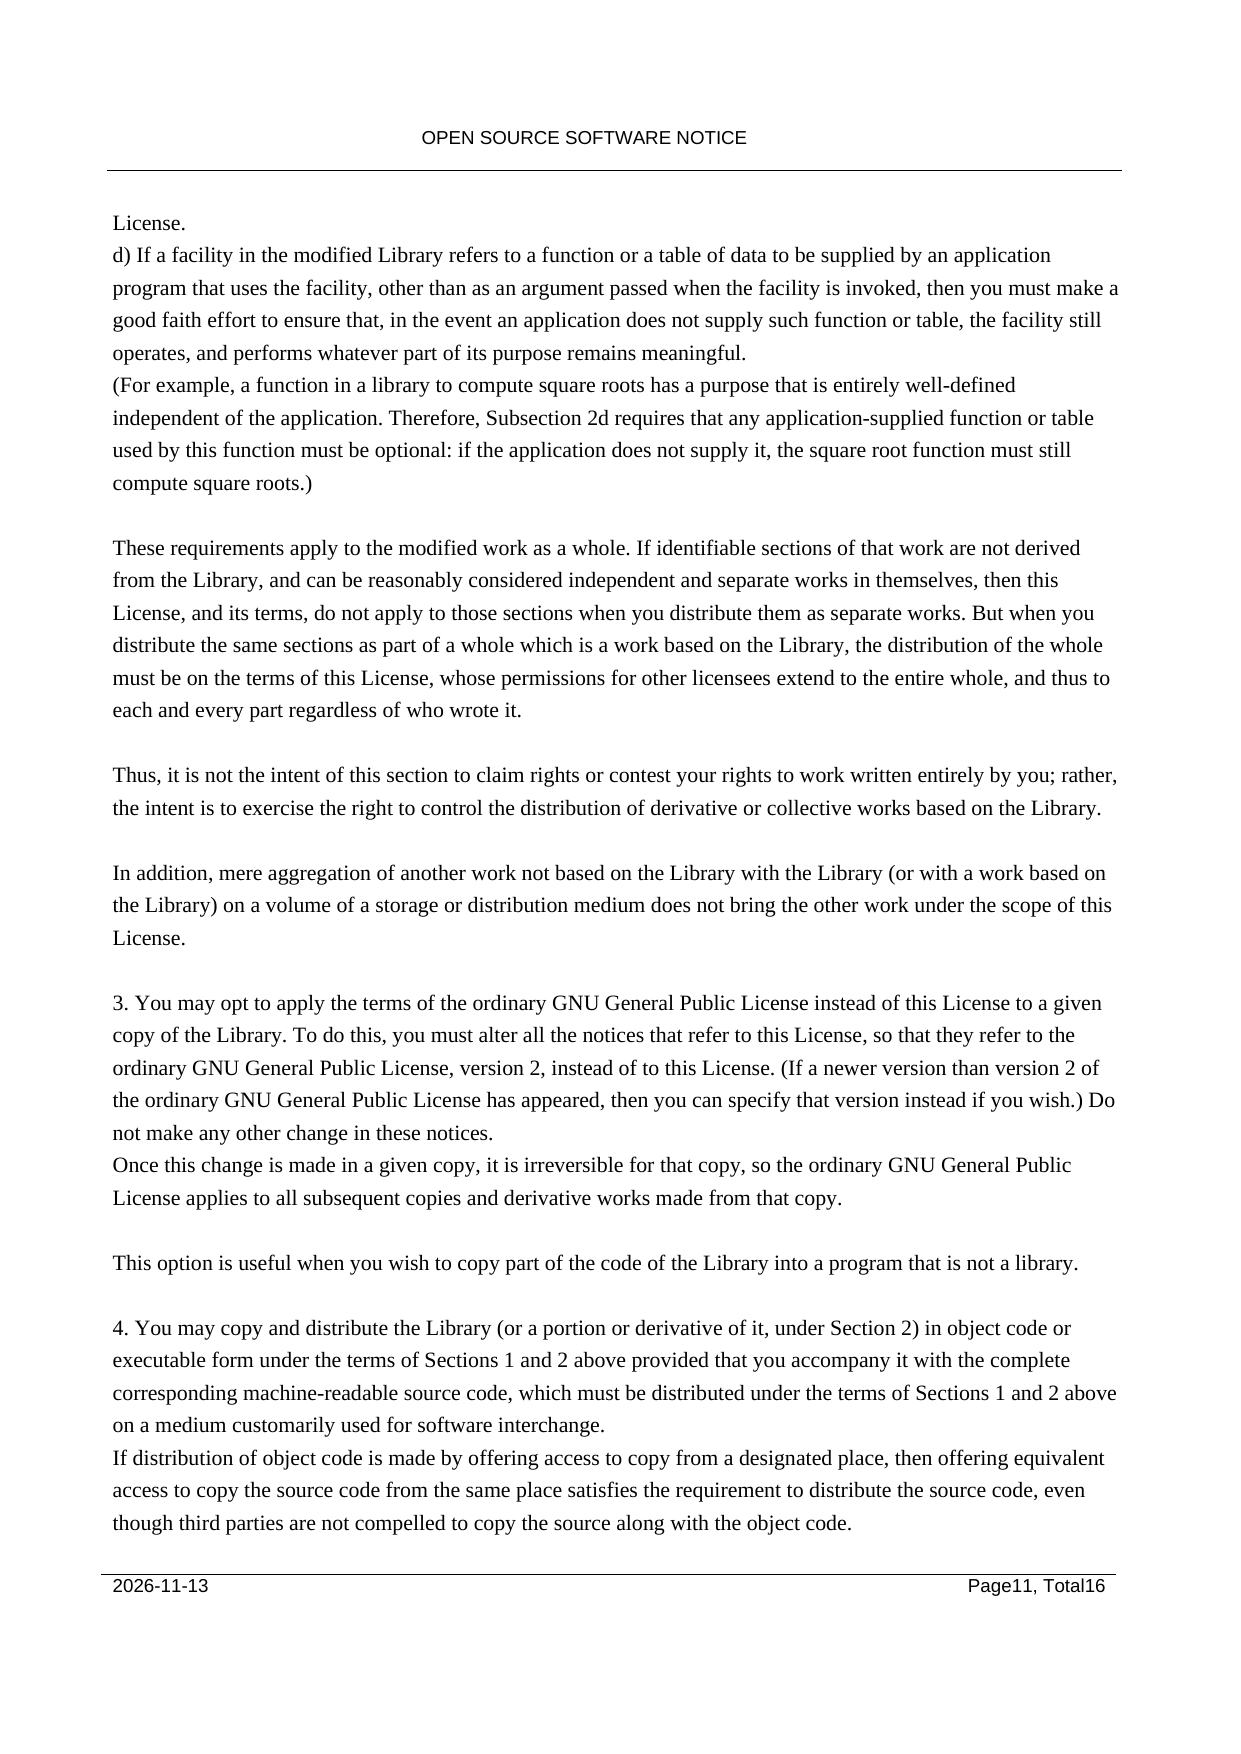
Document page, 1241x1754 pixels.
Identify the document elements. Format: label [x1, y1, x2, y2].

text [112, 206, 1128, 1539]
